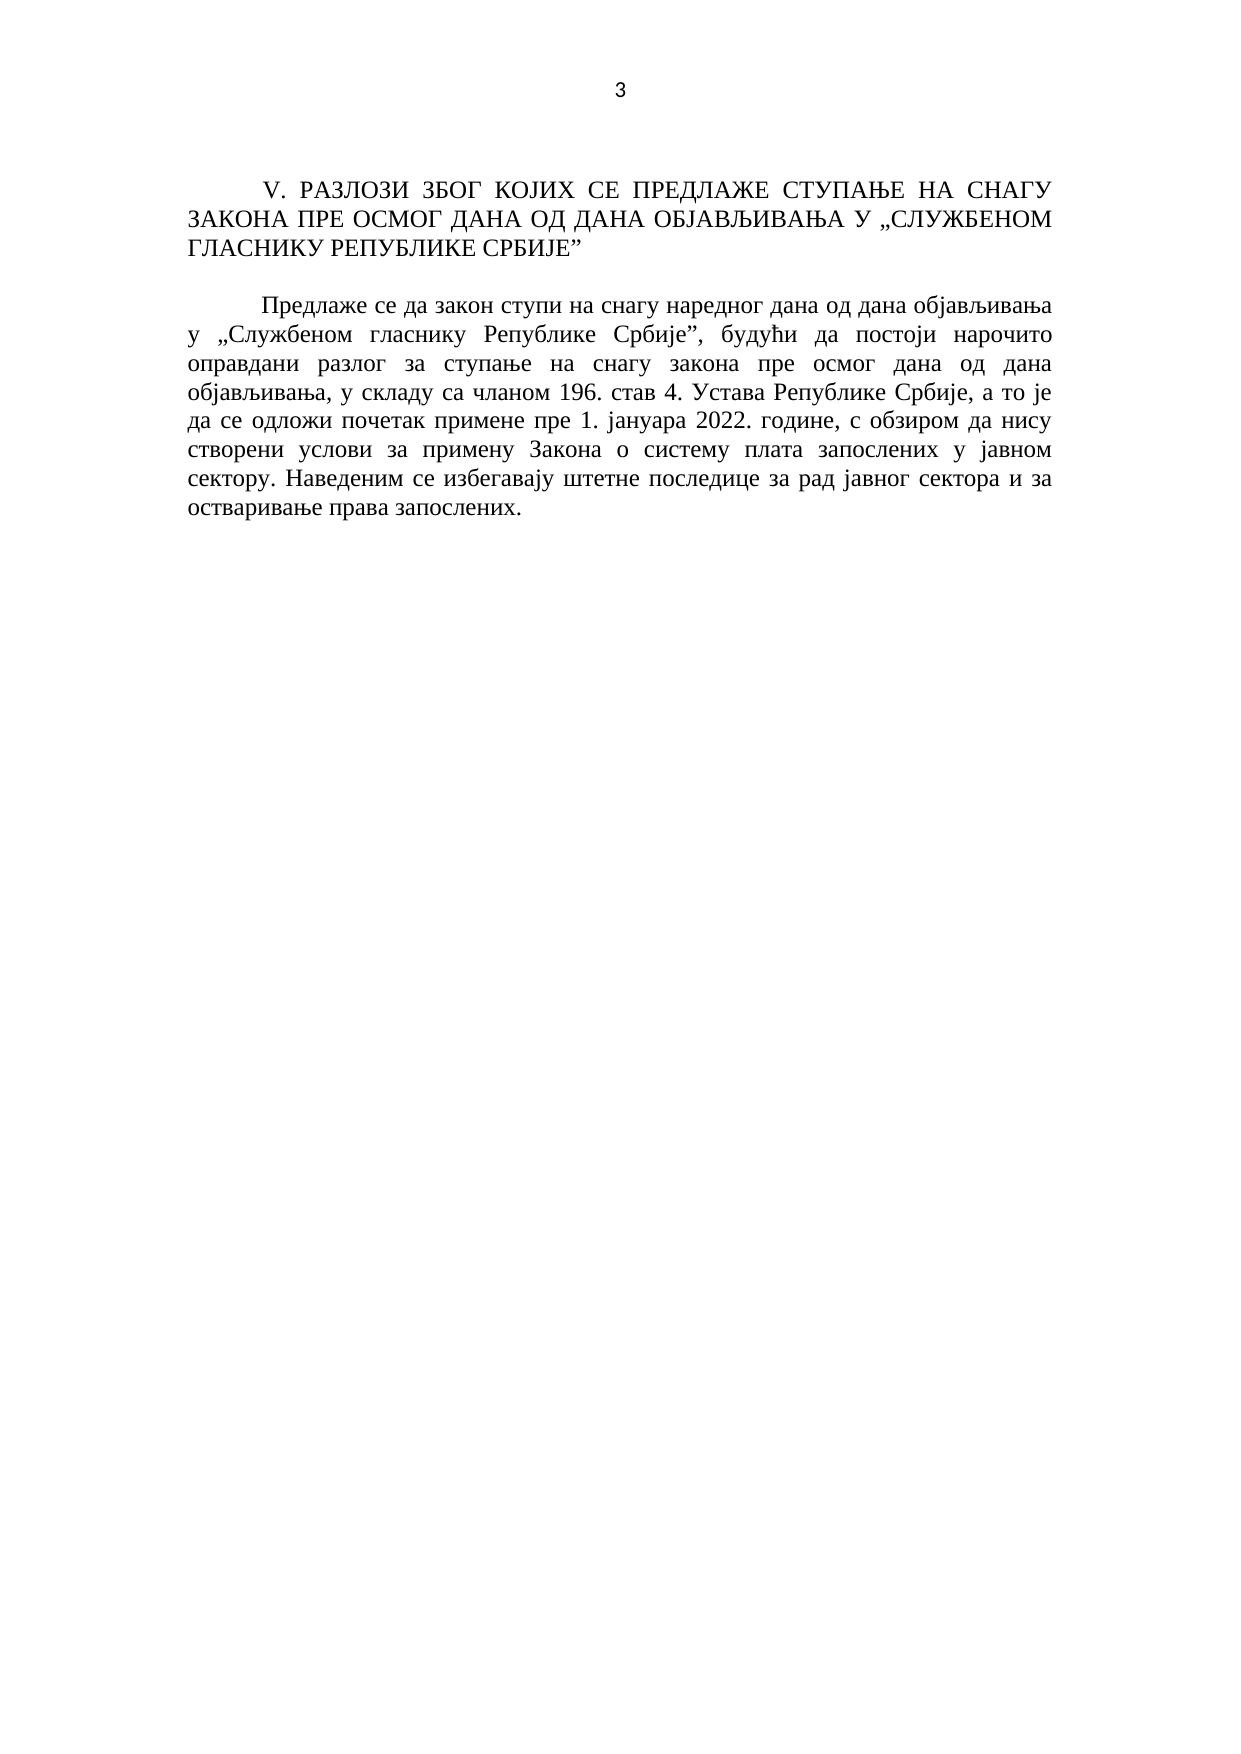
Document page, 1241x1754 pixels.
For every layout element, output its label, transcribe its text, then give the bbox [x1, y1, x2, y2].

text Предлаже се да закон ступи на снагу наредног дана од дана објављивања у „Службеном гласнику Републике Србије”, будући да постоји нарочито оправдани разлог за ступање на снагу закона пре осмог дана од дана објављивања, у складу са чланом 196. став 4. Устава Републике Србије, а то је да се одложи почетак примене пре 1. јануара 2022. године, с обзиром да нису створени услови за примену Закона о систему плата запослених у јавном сектору. Наведеним се избегавају штетне последице за рад јавног сектора и за остваривање права запослених. [187, 291, 1053, 521]
text V. РАЗЛОЗИ ЗБОГ КОЈИХ СЕ ПРЕДЛАЖЕ СТУПАЊЕ НА СНАГУ ЗАКОНА ПРЕ ОСМОГ ДАНА ОД ДАНА ОБЈАВЉИВАЊА У „СЛУЖБЕНОМ ГЛАСНИКУ РЕПУБЛИКЕ СРБИЈЕ” [187, 176, 1053, 262]
